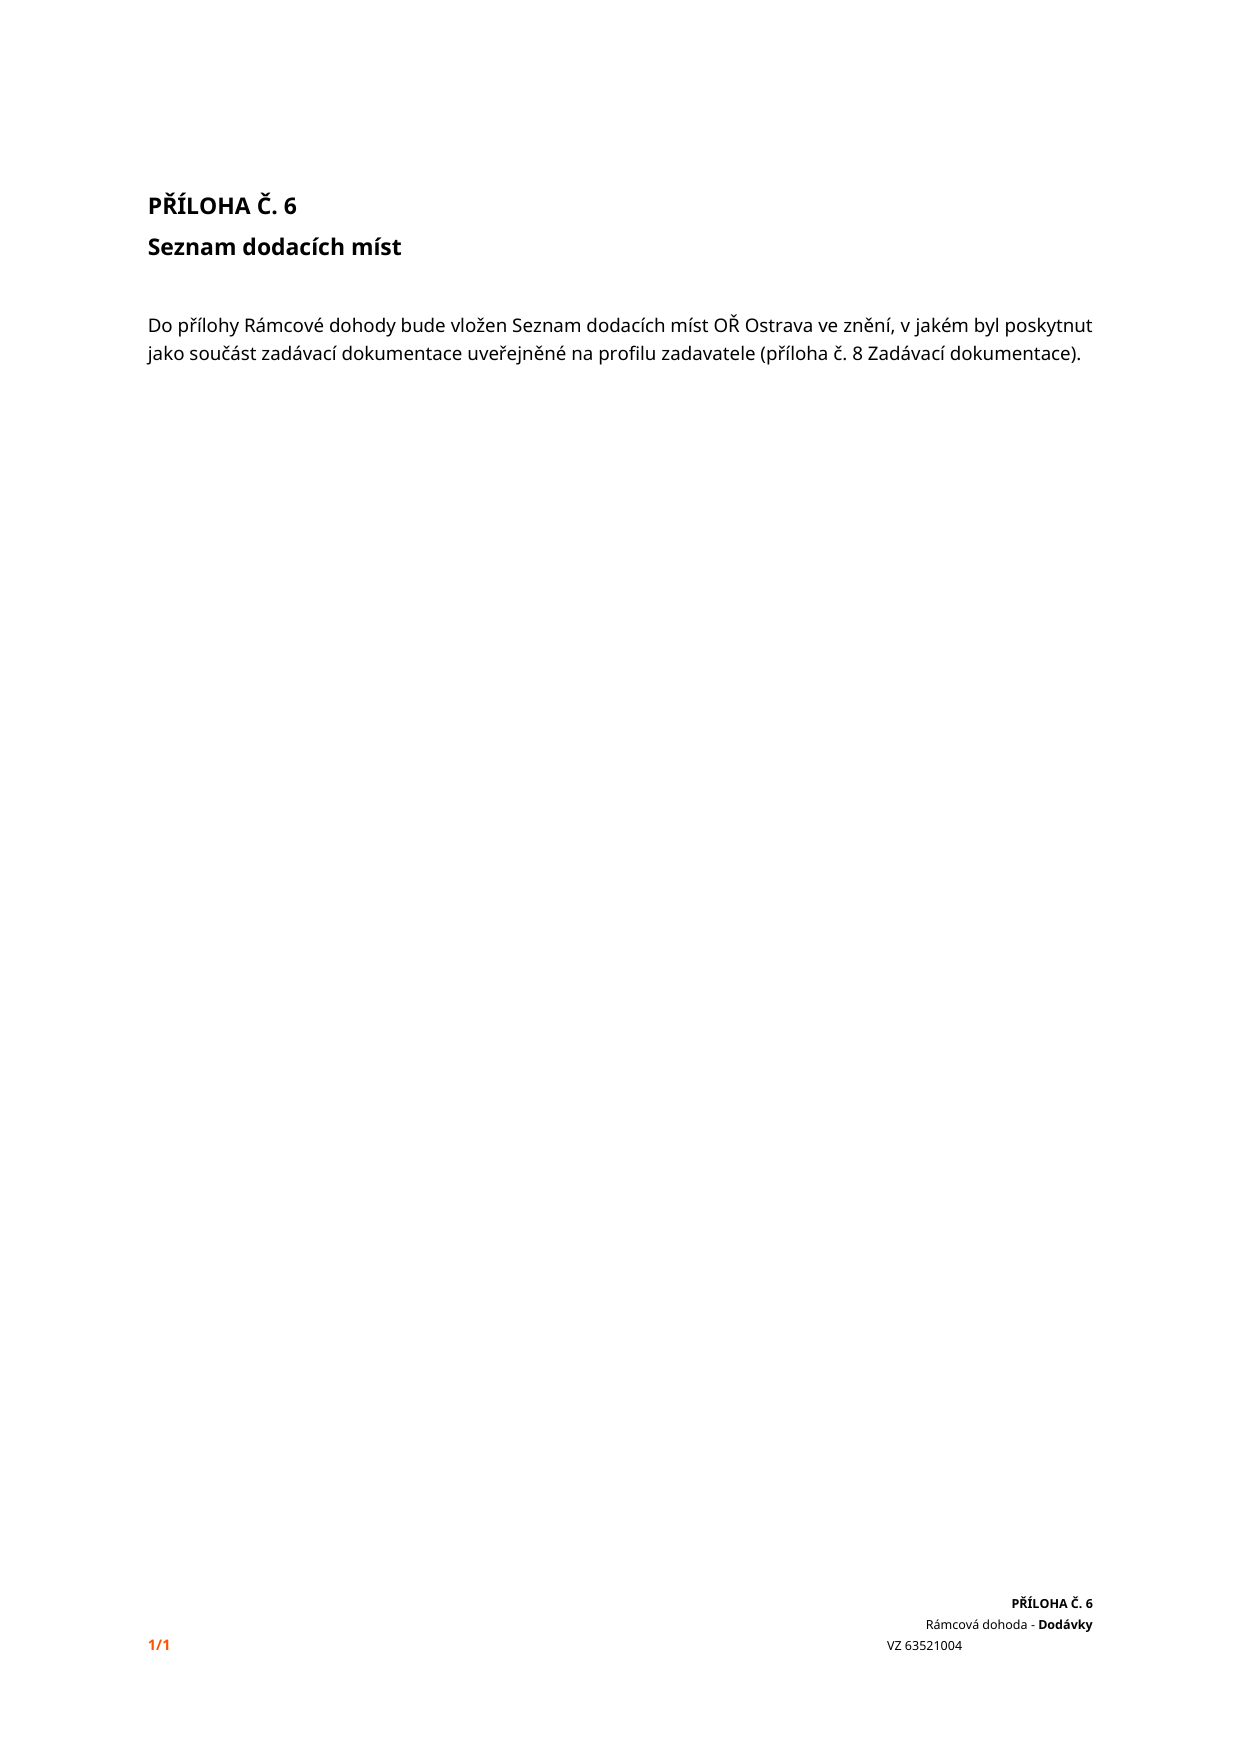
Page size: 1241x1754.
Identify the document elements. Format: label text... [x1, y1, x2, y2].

text Příloha č. 6 [148, 191, 1093, 220]
text Seznam dodacích míst [148, 232, 1093, 262]
text Do přílohy Rámcové dohody bude vložen Seznam dodacích míst OŘ Ostrava ve znění, v jakém byl poskytnut jako součást zadávací dokumentace uveřejněné na profilu zadavatele (příloha č. 8 Zadávací dokumentace). [148, 313, 1093, 366]
